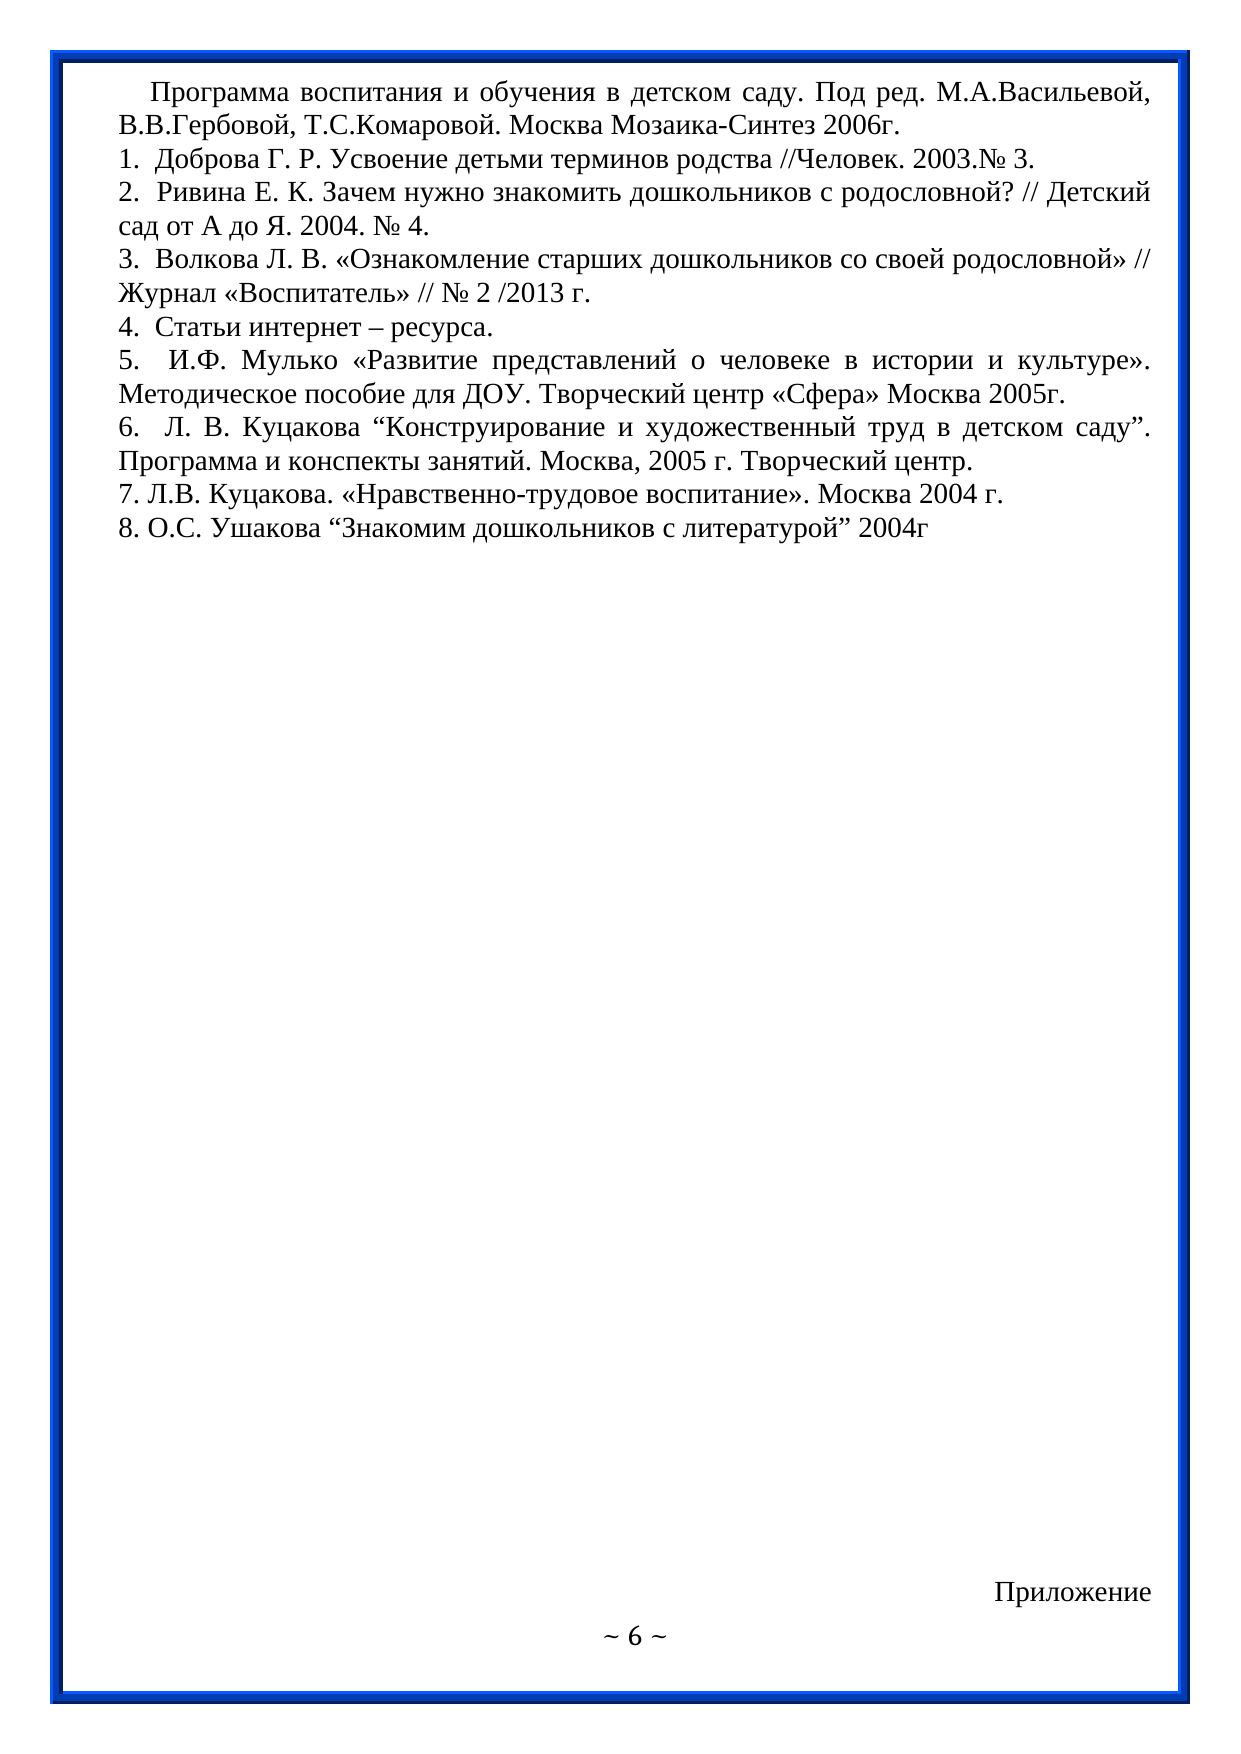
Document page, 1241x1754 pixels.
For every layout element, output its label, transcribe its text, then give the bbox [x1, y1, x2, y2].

text Программа воспитания и обучения в детском саду. Под ред. М.А.Васильевой, В.В.Гербовой, Т.С.Комаровой. Москва Мозаика-Синтез 2006г. [118, 74, 1152, 141]
text 4. Статьи интернет – ресурса. [118, 309, 1152, 342]
text Приложение [118, 1574, 1152, 1607]
text 1. Доброва Г. Р. Усвоение детьми терминов родства //Человек. 2003.№ 3. [118, 141, 1152, 174]
text 6. Л. В. Куцакова “Конструирование и художественный труд в детском саду”. Программа и конспекты занятий. Москва, 2005 г. Творческий центр. [118, 409, 1152, 476]
text 2. Ривина Е. К. Зачем нужно знакомить дошкольников с родословной? // Детский сад от А до Я. 2004. № 4. [118, 174, 1152, 242]
text 5. И.Ф. Мулько «Развитие представлений о человеке в истории и культуре». Методическое пособие для ДОУ. Творческий центр «Сфера» Москва 2005г. [118, 342, 1152, 409]
text 7. Л.В. Куцакова. «Нравственно-трудовое воспитание». Москва 2004 г. [118, 476, 1152, 510]
text 8. О.С. Ушакова “Знакомим дошкольников с литературой” 2004г [118, 510, 1152, 543]
text 3. Волкова Л. В. «Ознакомление старших дошкольников со своей родословной» // Журнал «Воспитатель» // № 2 /2013 г. [118, 242, 1152, 309]
